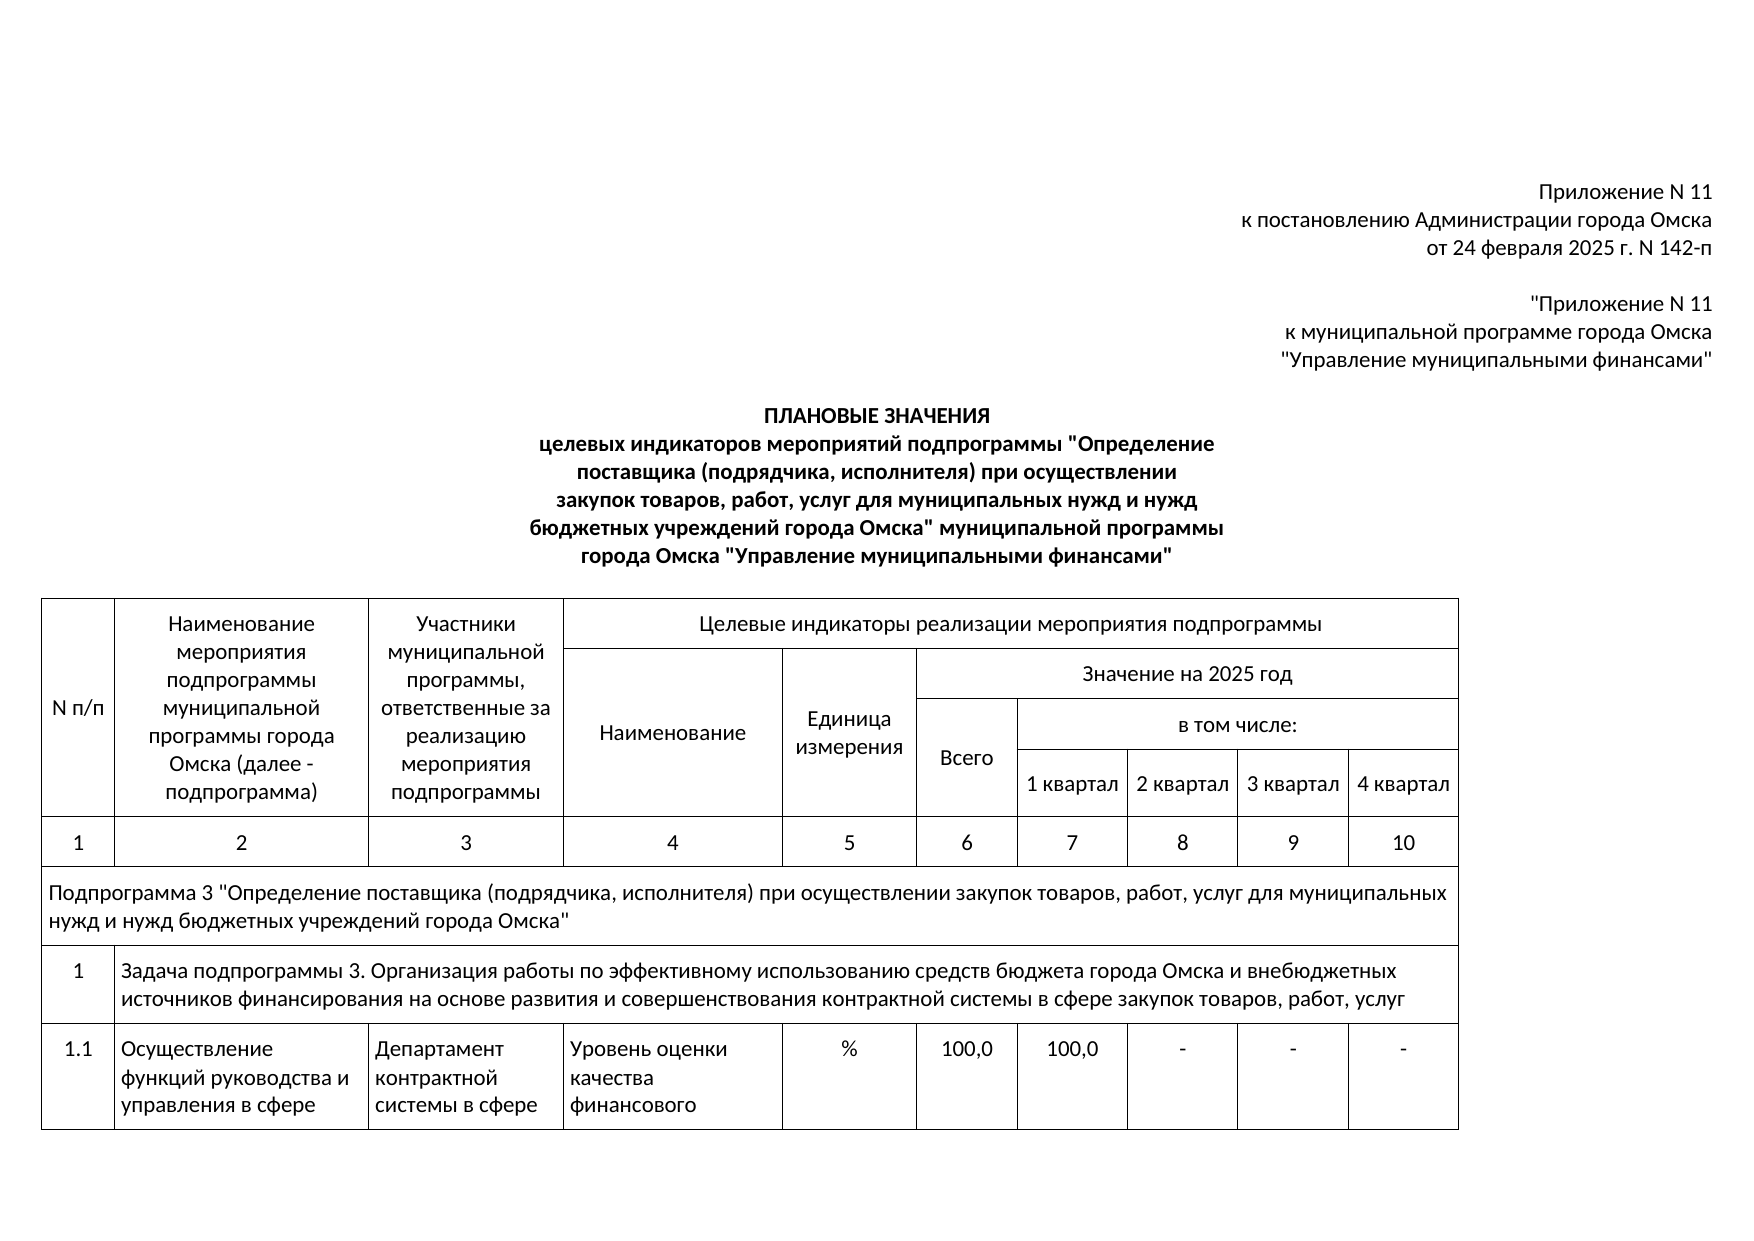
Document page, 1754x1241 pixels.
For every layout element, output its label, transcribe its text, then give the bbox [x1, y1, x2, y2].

table_cell 1 [42, 817, 114, 866]
table_cell 3 квартал [1238, 750, 1348, 816]
table_cell 2 [115, 817, 368, 866]
table_cell 8 [1128, 817, 1237, 866]
table_cell 3 [369, 817, 563, 866]
table_cell 100,0 [917, 1024, 1017, 1129]
table_cell Наименование [564, 649, 782, 816]
title закупок товаров, работ, услуг для муниципальных нужд и нужд [41, 485, 1713, 513]
table_cell Значение на 2025 год [917, 649, 1458, 698]
table_cell 1.1 [42, 1024, 114, 1129]
text от 24 февраля 2025 г. N 142-п [41, 233, 1713, 261]
table_cell 1 квартал [1018, 750, 1127, 816]
table_cell 100,0 [1018, 1024, 1127, 1129]
text к постановлению Администрации города Омска [41, 205, 1713, 233]
table_cell 1 [42, 946, 114, 1023]
table_header Целевые индикаторы реализации мероприятия подпрограммы [564, 599, 1458, 648]
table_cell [115, 1024, 368, 1129]
table_cell - [1128, 1024, 1237, 1129]
table_cell 7 [1018, 817, 1127, 866]
table_cell Всего [917, 699, 1017, 816]
text "Управление муниципальными финансами" [41, 345, 1713, 373]
table_cell 9 [1238, 817, 1348, 866]
table_cell 4 [564, 817, 782, 866]
table_cell 6 [917, 817, 1017, 866]
table_cell в том числе: [1018, 699, 1458, 748]
table_cell 5 [783, 817, 916, 866]
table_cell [369, 1024, 563, 1129]
table_cell % [783, 1024, 916, 1129]
table_header N п/п [42, 599, 114, 816]
text к муниципальной программе города Омска [41, 317, 1713, 345]
title ПЛАНОВЫЕ ЗНАЧЕНИЯ [41, 401, 1713, 429]
title целевых индикаторов мероприятий подпрограммы "Определение [41, 429, 1713, 457]
title города Омска "Управление муниципальными финансами" [41, 541, 1713, 569]
table_cell Единица измерения [783, 649, 916, 816]
title бюджетных учреждений города Омска" муниципальной программы [41, 513, 1713, 541]
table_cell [564, 1024, 782, 1129]
text Приложение N 11 [41, 177, 1713, 205]
table_cell - [1238, 1024, 1348, 1129]
table_cell 10 [1349, 817, 1458, 866]
table_cell - [1349, 1024, 1458, 1129]
table_cell Задача подпрограммы 3. Организация работы по эффективному использованию средств бюджета города Омска и внебюджетных источников финансирования на основе развития и совершенствования контрактной системы в сфере закупок товаров, работ, услуг [115, 946, 1458, 1023]
table_header Участники муниципальной программы, ответственные за реализацию мероприятия подпрограммы [369, 599, 563, 816]
title поставщика (подрядчика, исполнителя) при осуществлении [41, 457, 1713, 485]
table_cell 4 квартал [1349, 750, 1458, 816]
text "Приложение N 11 [41, 289, 1713, 317]
table_cell 2 квартал [1128, 750, 1237, 816]
table_header Наименование мероприятия подпрограммы муниципальной программы города Омска (далее - подпрограмма) [115, 599, 368, 816]
table_cell Подпрограмма 3 "Определение поставщика (подрядчика, исполнителя) при осуществлении закупок товаров, работ, услуг для муниципальных нужд и нужд бюджетных учреждений города Омска" [42, 867, 1458, 944]
